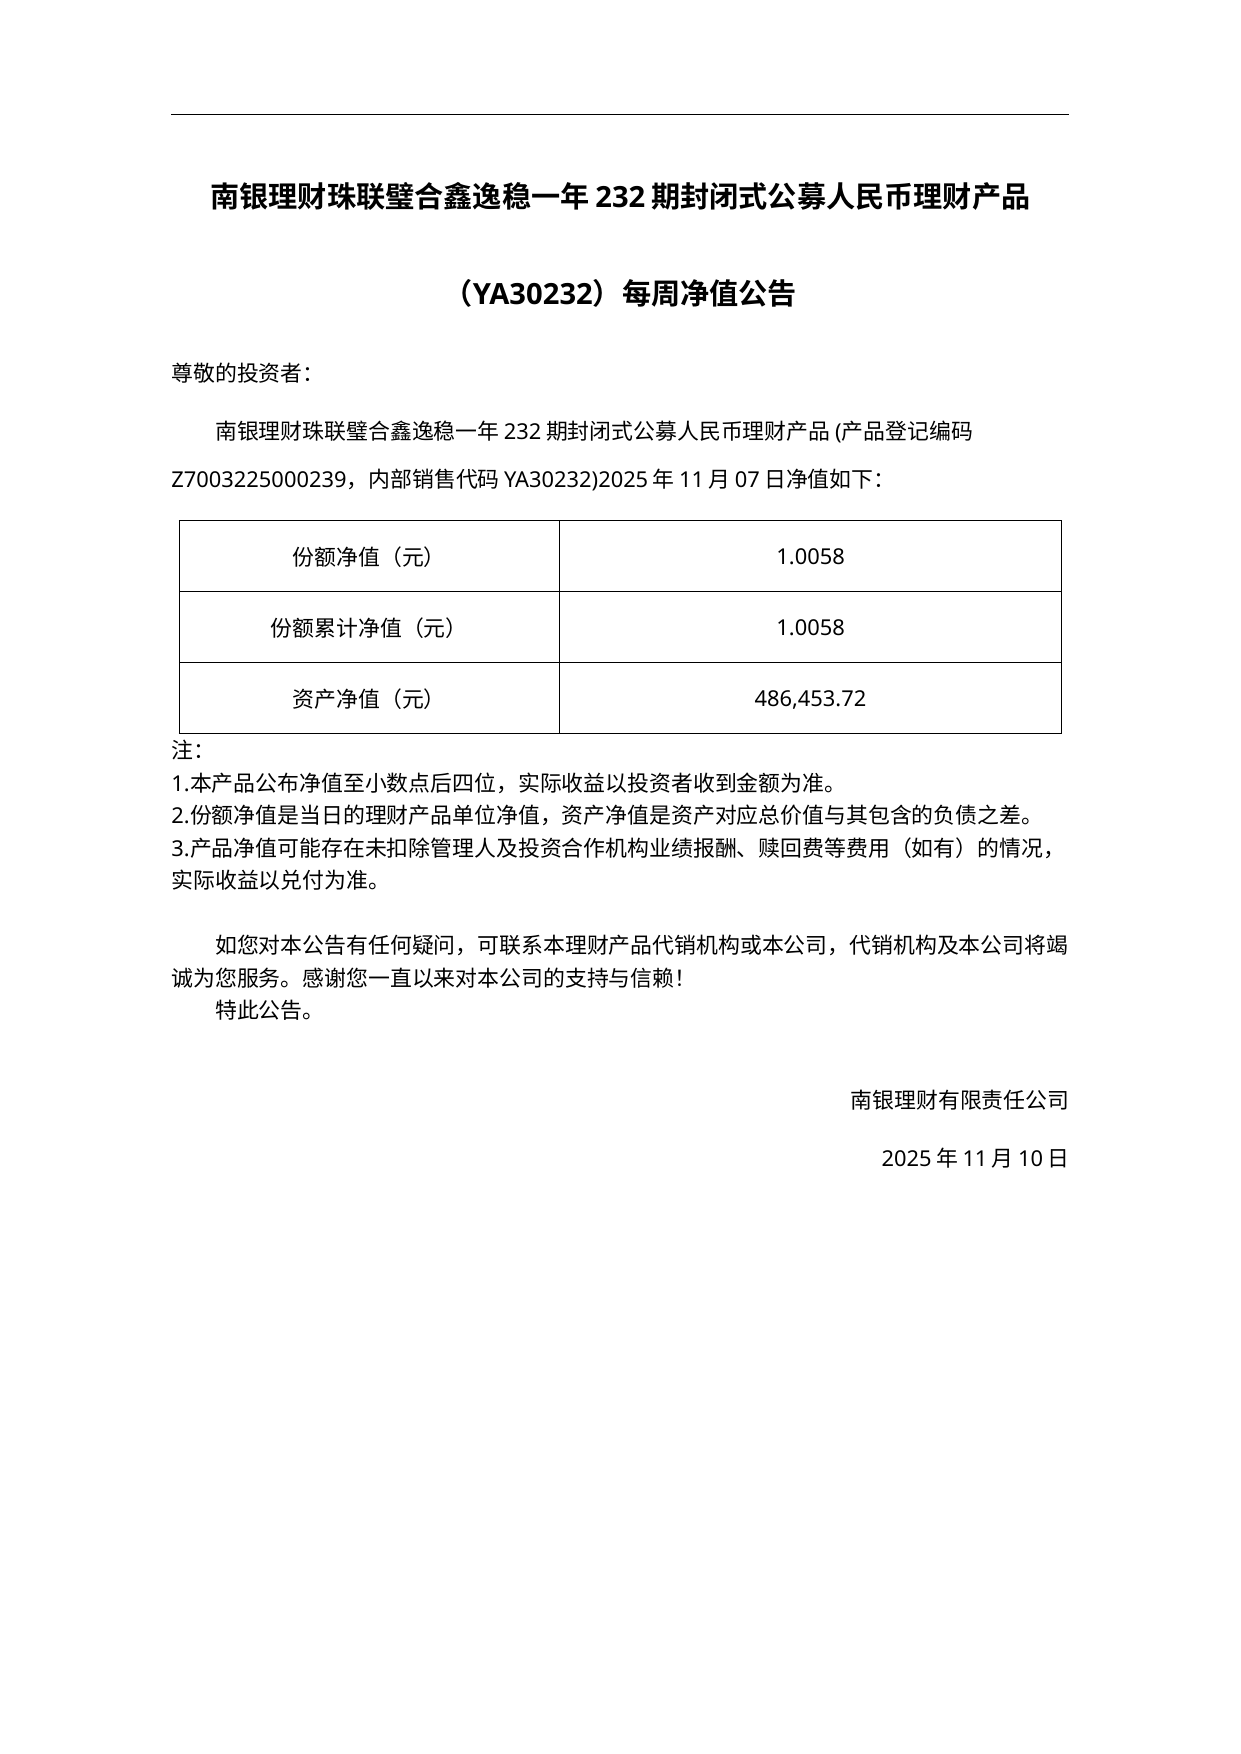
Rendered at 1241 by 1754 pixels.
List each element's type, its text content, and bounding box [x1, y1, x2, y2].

text 注： [171, 733, 1069, 765]
text 南银理财珠联璧合鑫逸稳一年232期封闭式公募人民币理财产品 (产品登记编码Z7003225000239，内部销售代码YA30232)2025年11月07日净值如下： [171, 413, 1069, 494]
text 尊敬的投资者： [171, 355, 1069, 388]
table_cell 1.0058 [560, 592, 1061, 662]
text 2025年11月10日 [171, 1140, 1069, 1173]
table_header 份额净值（元） [180, 521, 559, 591]
text 1.本产品公布净值至小数点后四位，实际收益以投资者收到金额为准。 [171, 765, 1069, 798]
table_header 1.0058 [560, 521, 1061, 591]
table_cell 资产净值（元） [180, 663, 559, 733]
text 如您对本公告有任何疑问，可联系本理财产品代销机构或本公司，代销机构及本公司将竭诚为您服务。感谢您一直以来对本公司的支持与信赖！ [171, 928, 1069, 993]
text 3.产品净值可能存在未扣除管理人及投资合作机构业绩报酬、赎回费等费用（如有）的情况，实际收益以兑付为准。 [171, 830, 1069, 895]
text 2.份额净值是当日的理财产品单位净值，资产净值是资产对应总价值与其包含的负债之差。 [171, 798, 1069, 830]
table_cell 份额累计净值（元） [180, 592, 559, 662]
text 南银理财有限责任公司 [171, 1082, 1069, 1115]
text 特此公告。 [171, 993, 1069, 1025]
text 南银理财珠联璧合鑫逸稳一年232期封闭式公募人民币理财产品（YA30232）每周净值公告 [171, 162, 1069, 324]
table_cell 486,453.72 [560, 663, 1061, 733]
